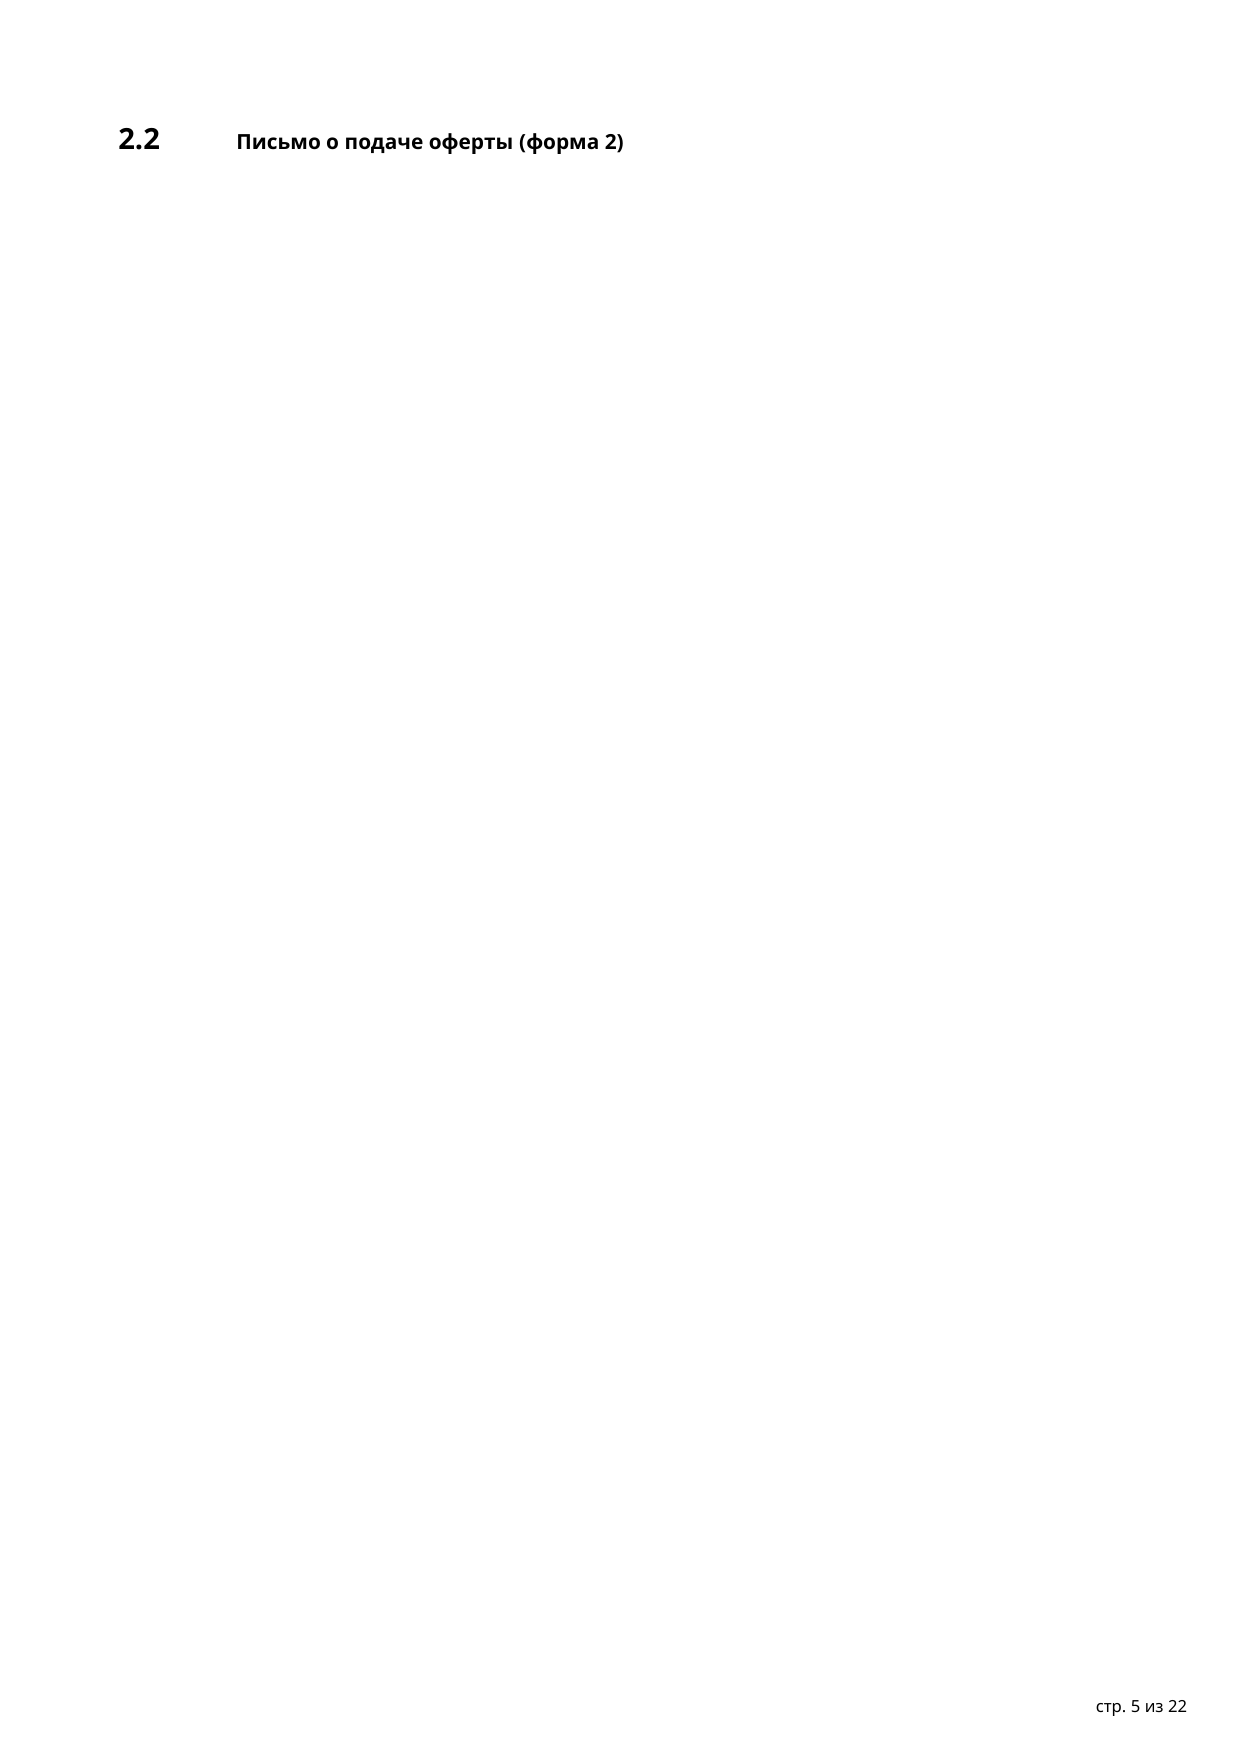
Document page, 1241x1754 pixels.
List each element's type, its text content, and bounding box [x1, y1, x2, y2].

subtitle Письмо о подаче оферты (форма 2) [118, 118, 1181, 158]
